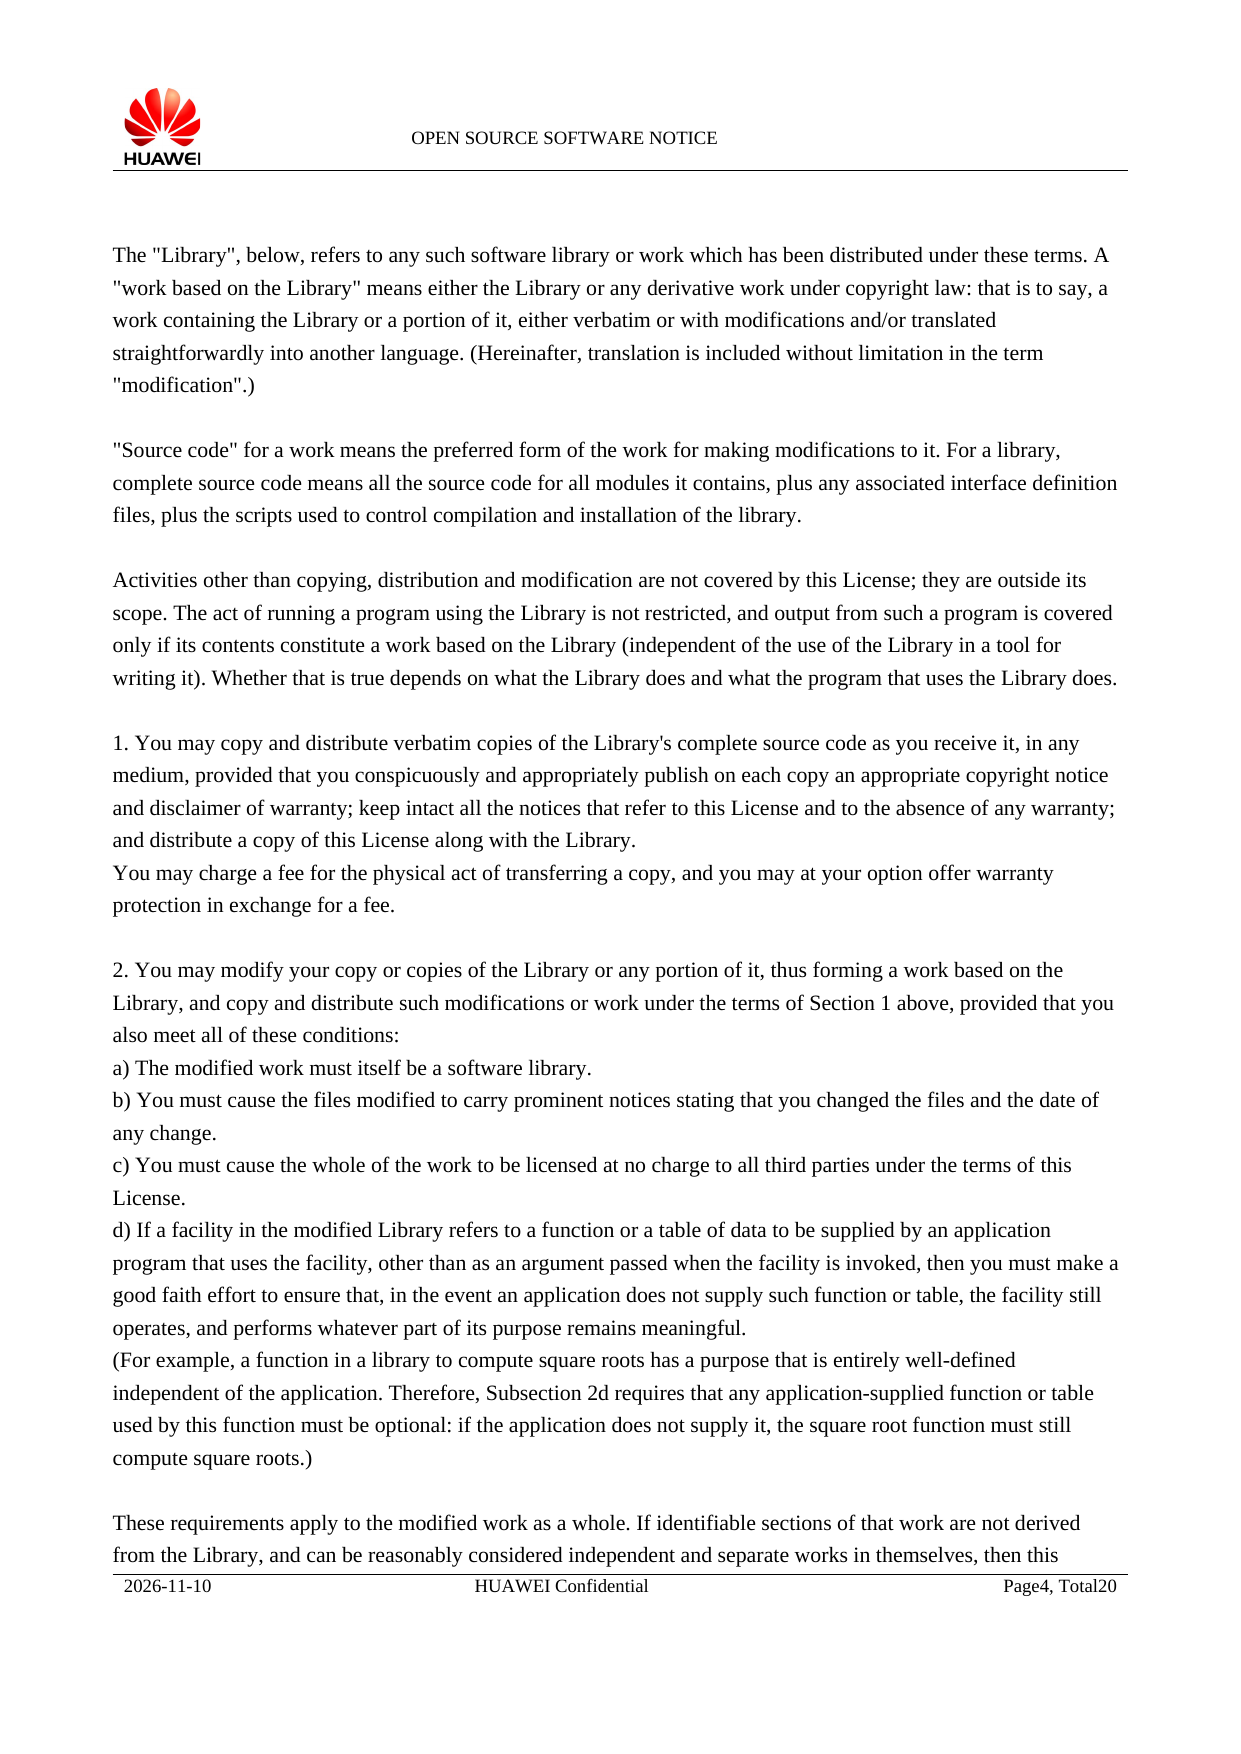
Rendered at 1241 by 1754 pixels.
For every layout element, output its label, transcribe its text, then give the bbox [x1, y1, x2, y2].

text "Source code" for a work means the preferred form of the work for making modifications to it. For a library, complete source code means all the source code for all modules it contains, plus any associated interface definition files, plus the scripts used to control compilation and installation of the library. [112, 434, 1128, 531]
picture [124, 88, 201, 165]
text 1. You may copy and distribute verbatim copies of the Library's complete source code as you receive it, in any medium, provided that you conspicuously and appropriately publish on each copy an appropriate copyright notice and disclaimer of warranty; keep intact all the notices that refer to this License and to the absence of any warranty; and distribute a copy of this License along with the Library. [112, 726, 1128, 856]
text (For example, a function in a library to compute square roots has a purpose that is entirely well-defined independent of the application. Therefore, Subsection 2d requires that any application-supplied function or table used by this function must be optional: if the application does not supply it, the square root function must still compute square roots.) [112, 1344, 1128, 1474]
text Activities other than copying, distribution and modification are not covered by this License; they are outside its scope. The act of running a program using the Library is not restricted, and output from such a program is covered only if its contents constitute a work based on the Library (independent of the use of the Library in a tool for writing it). Whether that is true depends on what the Library does and what the program that uses the Library does. [112, 564, 1128, 694]
text b) You must cause the files modified to carry prominent notices stating that you changed the files and the date of any change. [112, 1084, 1128, 1149]
text You may charge a fee for the physical act of transferring a copy, and you may at your option offer warranty protection in exchange for a fee. [112, 856, 1128, 921]
text The "Library", below, refers to any such software library or work which has been distributed under these terms. A "work based on the Library" means either the Library or any derivative work under copyright law: that is to say, a work containing the Library or a portion of it, either verbatim or with modifications and/or translated straightforwardly into another language. (Hereinafter, translation is included without limitation in the term "modification".) [112, 239, 1128, 401]
text c) You must cause the whole of the work to be licensed at no charge to all third parties under the terms of this License. [112, 1149, 1128, 1214]
text d) If a facility in the modified Library refers to a function or a table of data to be supplied by an application program that uses the facility, other than as an argument passed when the facility is invoked, then you must make a good faith effort to ensure that, in the event an application does not supply such function or table, the facility still operates, and performs whatever part of its purpose remains meaningful. [112, 1214, 1128, 1344]
text 2. You may modify your copy or copies of the Library or any portion of it, thus forming a work based on the Library, and copy and distribute such modifications or work under the terms of Section 1 above, provided that you also meet all of these conditions: [112, 954, 1128, 1051]
text a) The modified work must itself be a software library. [112, 1051, 1128, 1084]
